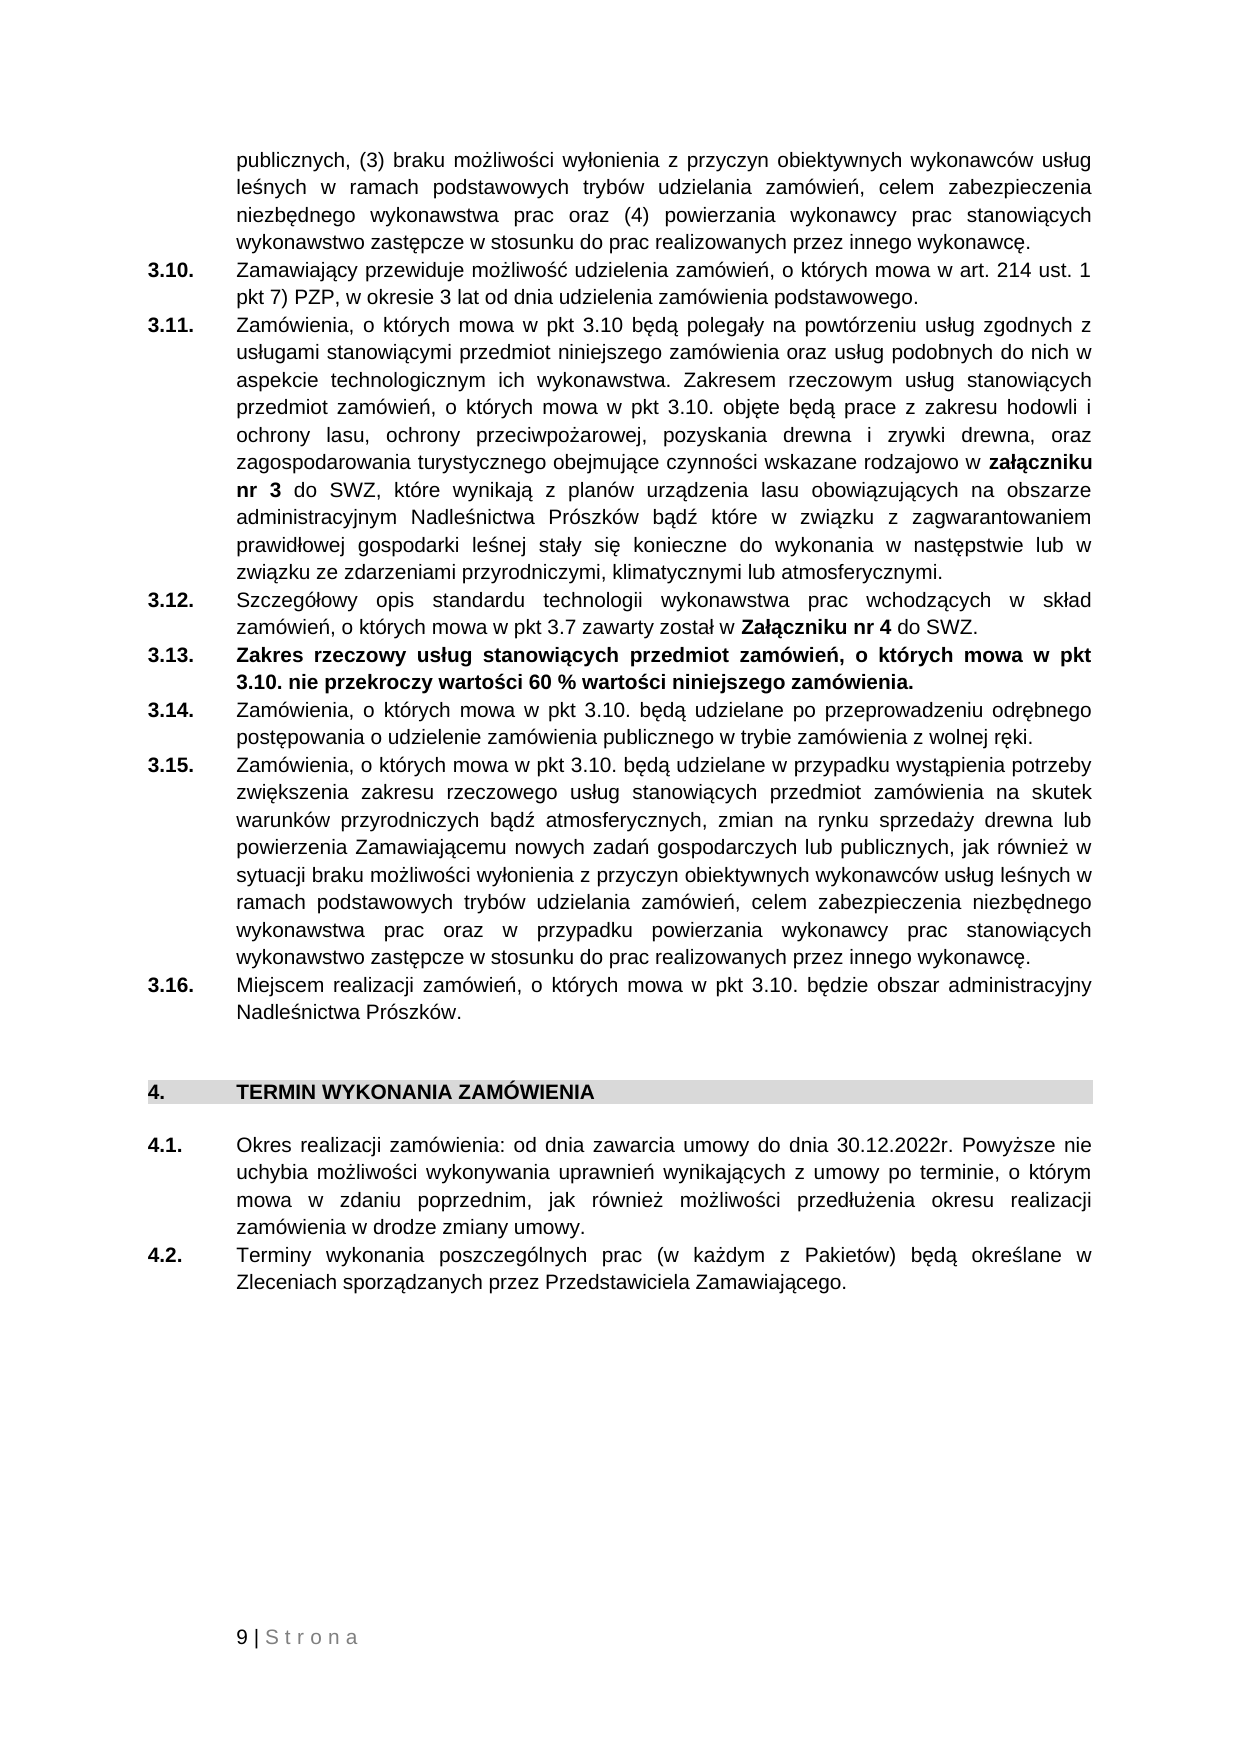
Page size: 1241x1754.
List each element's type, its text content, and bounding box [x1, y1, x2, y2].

text Zamówienia, o których mowa w pkt 3.10. będą udzielane po przeprowadzeniu odrębnego postępowania o udzielenie zamówienia publicznego w trybie zamówienia z wolnej ręki. [148, 698, 1093, 749]
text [148, 148, 1093, 254]
text Okres realizacji zamówienia: od dnia zawarcia umowy do dnia 30.12.2022r. Powyższe nie uchybia możliwości wykonywania uprawnień wynikających z umowy po terminie, o którym mowa w zdaniu poprzednim, jak również możliwości przedłużenia okresu realizacji zamówienia w drodze zmiany umowy. [148, 1133, 1093, 1239]
text Zamówienia, o których mowa w pkt 3.10. będą udzielane w przypadku wystąpienia potrzeby zwiększenia zakresu rzeczowego usług stanowiących przedmiot zamówienia na skutek warunków przyrodniczych bądź atmosferycznych, zmian na rynku sprzedaży drewna lub powierzenia Zamawiającemu nowych zadań gospodarczych lub publicznych, jak również w sytuacji braku możliwości wyłonienia z przyczyn obiektywnych wykonawców usług leśnych w ramach podstawowych trybów udzielania zamówień, celem zabezpieczenia niezbędnego wykonawstwa prac oraz w przypadku powierzania wykonawcy prac stanowiących wykonawstwo zastępcze w stosunku do prac realizowanych przez innego wykonawcę. [148, 753, 1093, 969]
text Zakres rzeczowy usług stanowiących przedmiot zamówień, o których mowa w pkt 3.10. nie przekroczy wartości 60 % wartości niniejszego zamówienia. [148, 643, 1093, 694]
text Szczegółowy opis standardu technologii wykonawstwa prac wchodzących w skład zamówień, o których mowa w pkt 3.7 zawarty został w Załączniku nr 4 do SWZ. [148, 588, 1093, 639]
subtitle TERMIN WYKONANIA ZAMÓWIENIA [148, 1080, 1093, 1104]
text Zamawiający przewiduje możliwość udzielenia zamówień, o których mowa w art. 214 ust. 1 pkt 7) PZP, w okresie 3 lat od dnia udzielenia zamówienia podstawowego. [148, 258, 1093, 309]
text Miejscem realizacji zamówień, o których mowa w pkt 3.10. będzie obszar administracyjny Nadleśnictwa Prószków. [148, 973, 1093, 1024]
text Zamówienia, o których mowa w pkt 3.10 będą polegały na powtórzeniu usług zgodnych z usługami stanowiącymi przedmiot niniejszego zamówienia oraz usług podobnych do nich w aspekcie technologicznym ich wykonawstwa. Zakresem rzeczowym usług stanowiących przedmiot zamówień, o których mowa w pkt 3.10. objęte będą prace z zakresu hodowli i ochrony lasu, ochrony przeciwpożarowej, pozyskania drewna i zrywki drewna, oraz zagospodarowania turystycznego obejmujące czynności wskazane rodzajowo w załączniku nr 3 do SWZ, które wynikają z planów urządzenia lasu obowiązujących na obszarze administracyjnym Nadleśnictwa Prószków bądź które w związku z zagwarantowaniem prawidłowej gospodarki leśnej stały się konieczne do wykonania w następstwie lub w związku ze zdarzeniami przyrodniczymi, klimatycznymi lub atmosferycznymi. [148, 313, 1093, 584]
text Terminy wykonania poszczególnych prac (w każdym z Pakietów) będą określane w Zleceniach sporządzanych przez Przedstawiciela Zamawiającego. [148, 1243, 1093, 1294]
